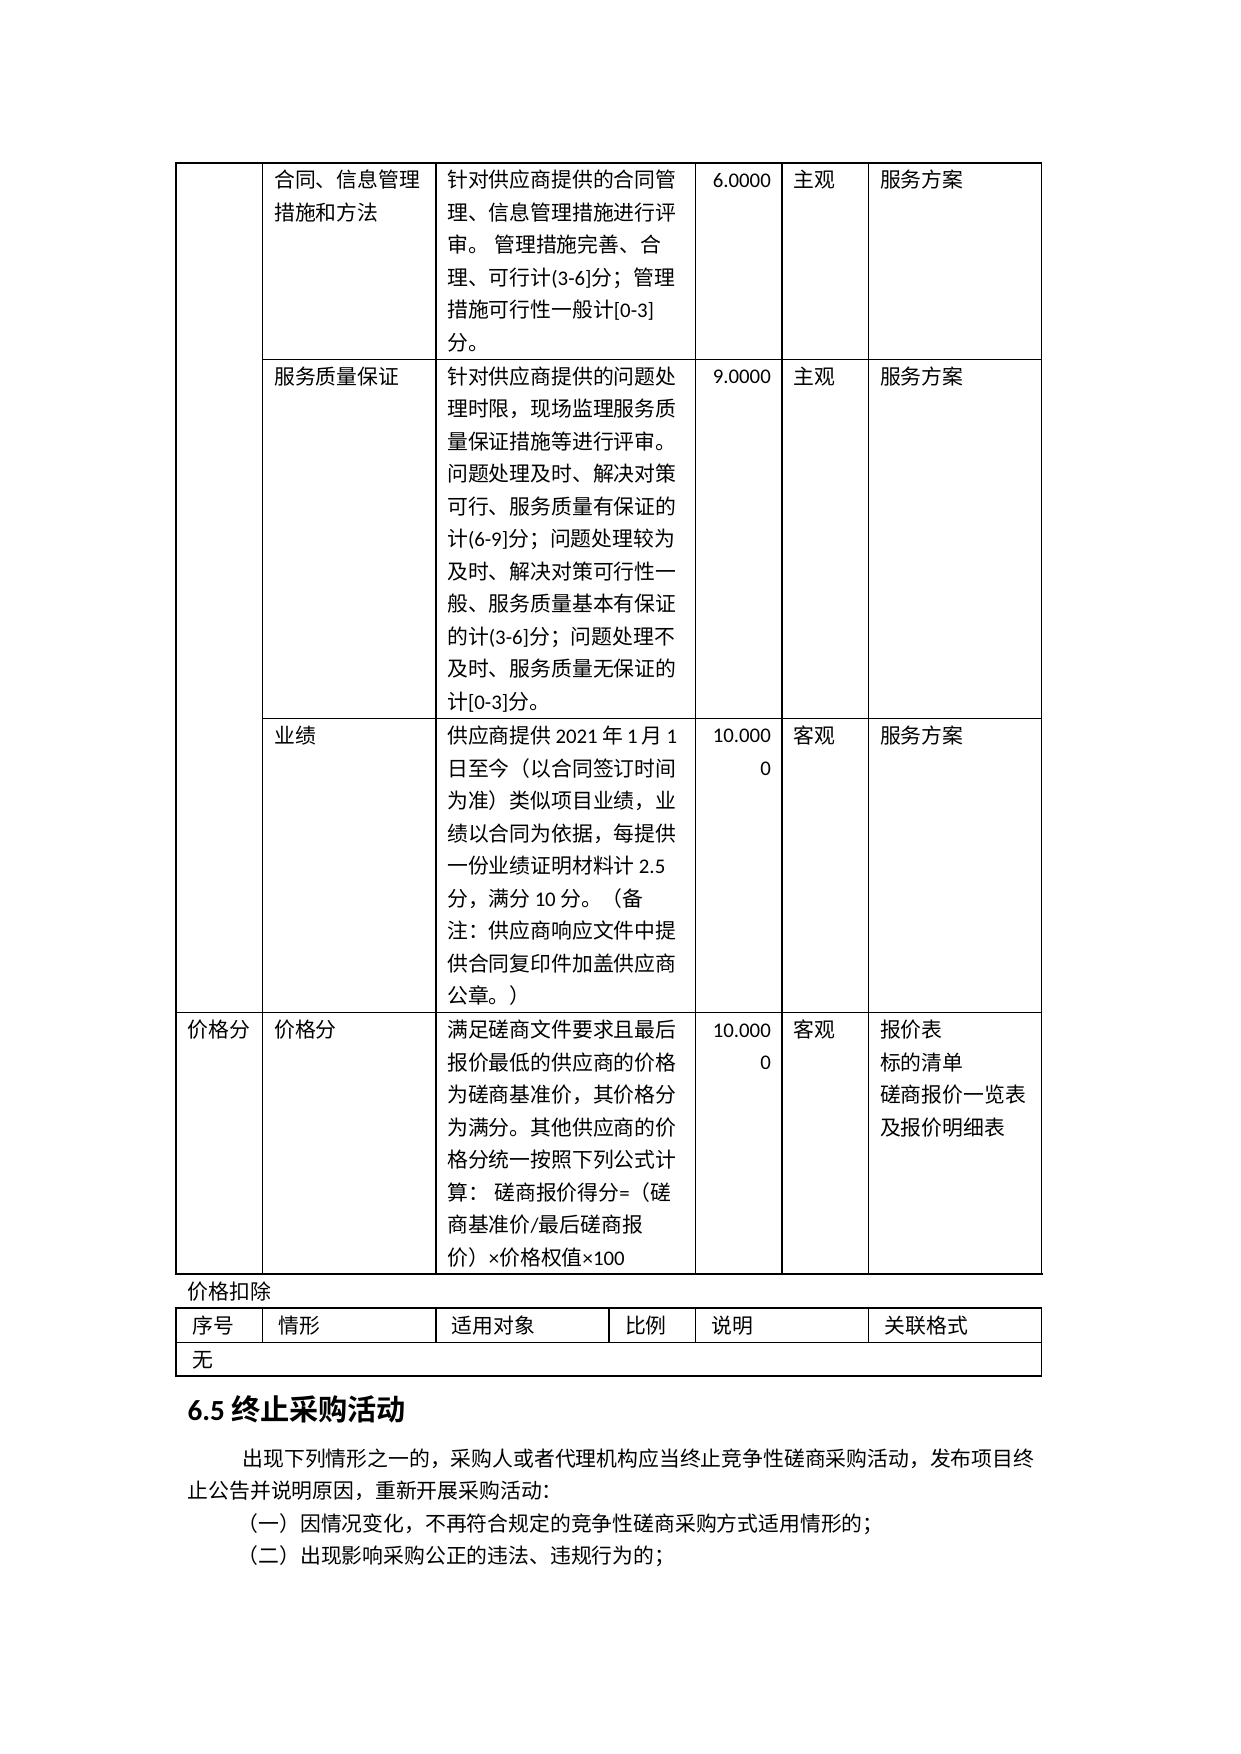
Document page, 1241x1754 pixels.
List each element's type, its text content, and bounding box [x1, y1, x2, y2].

table_cell 9.0000 [696, 360, 781, 718]
table_header 说明 [696, 1309, 868, 1341]
table_cell 供应商提供2021年1月1日至今（以合同签订时间为准）类似项目业绩，业绩以合同为依据，每提供一份业绩证明材料计2.5分，满分10分。（备注：供应商响应文件中提供合同复印件加盖供应商公章。） [437, 719, 695, 1012]
text 价格扣除 [187, 1275, 1053, 1307]
table_cell 10.0000 [696, 719, 781, 1012]
table_header 适用对象 [437, 1309, 608, 1341]
table_cell 针对供应商提供的问题处理时限，现场监理服务质量保证措施等进行评审。 问题处理及时、解决对策可行、服务质量有保证的计(6-9]分；问题处理较为及时、解决对策可行性一般、服务质量基本有保证的计(3-6]分；问题处理不及时、服务质量无保证的计[0-3]分。 [437, 360, 695, 718]
table_cell 业绩 [263, 719, 435, 1012]
table_cell 主观 [783, 164, 868, 358]
table_cell 报价表 标的清单 磋商报价一览表及报价明细表 [869, 1013, 1041, 1273]
table_cell 6.0000 [696, 164, 781, 358]
table_cell 服务方案 [869, 719, 1041, 1012]
table_cell 价格分 [263, 1013, 435, 1273]
table_cell 价格分 [177, 1013, 262, 1273]
table_cell 服务方案 [869, 164, 1041, 358]
text 出现下列情形之一的，采购人或者代理机构应当终止竞争性磋商采购活动，发布项目终止公告并说明原因，重新开展采购活动： [187, 1442, 1053, 1507]
text 6.5终止采购活动 [187, 1377, 1053, 1442]
table_header 关联格式 [869, 1309, 1041, 1341]
text （二）出现影响采购公正的违法、违规行为的； [187, 1539, 1053, 1572]
table_cell 合同、信息管理措施和方法 [263, 164, 435, 358]
table_cell 客观 [783, 719, 868, 1012]
table_header 序号 [177, 1309, 262, 1341]
table_header 情形 [263, 1309, 435, 1341]
table_cell 10.0000 [696, 1013, 781, 1273]
table_header 比例 [610, 1309, 695, 1341]
table_cell 主观 [783, 360, 868, 718]
table_cell 客观 [783, 1013, 868, 1273]
table_cell 针对供应商提供的合同管理、信息管理措施进行评审。 管理措施完善、合理、可行计(3-6]分；管理措施可行性一般计[0-3]分。 [437, 164, 695, 358]
text （一）因情况变化，不再符合规定的竞争性磋商采购方式适用情形的； [187, 1507, 1053, 1539]
table_cell 服务质量保证 [263, 360, 435, 718]
table_cell 无 [177, 1343, 1041, 1375]
table_cell 服务方案 [869, 360, 1041, 718]
table_cell 满足磋商文件要求且最后报价最低的供应商的价格为磋商基准价，其价格分为满分。其他供应商的价格分统一按照下列公式计算： 磋商报价得分=（磋商基准价/最后磋商报价）×价格权值×100 [437, 1013, 695, 1273]
